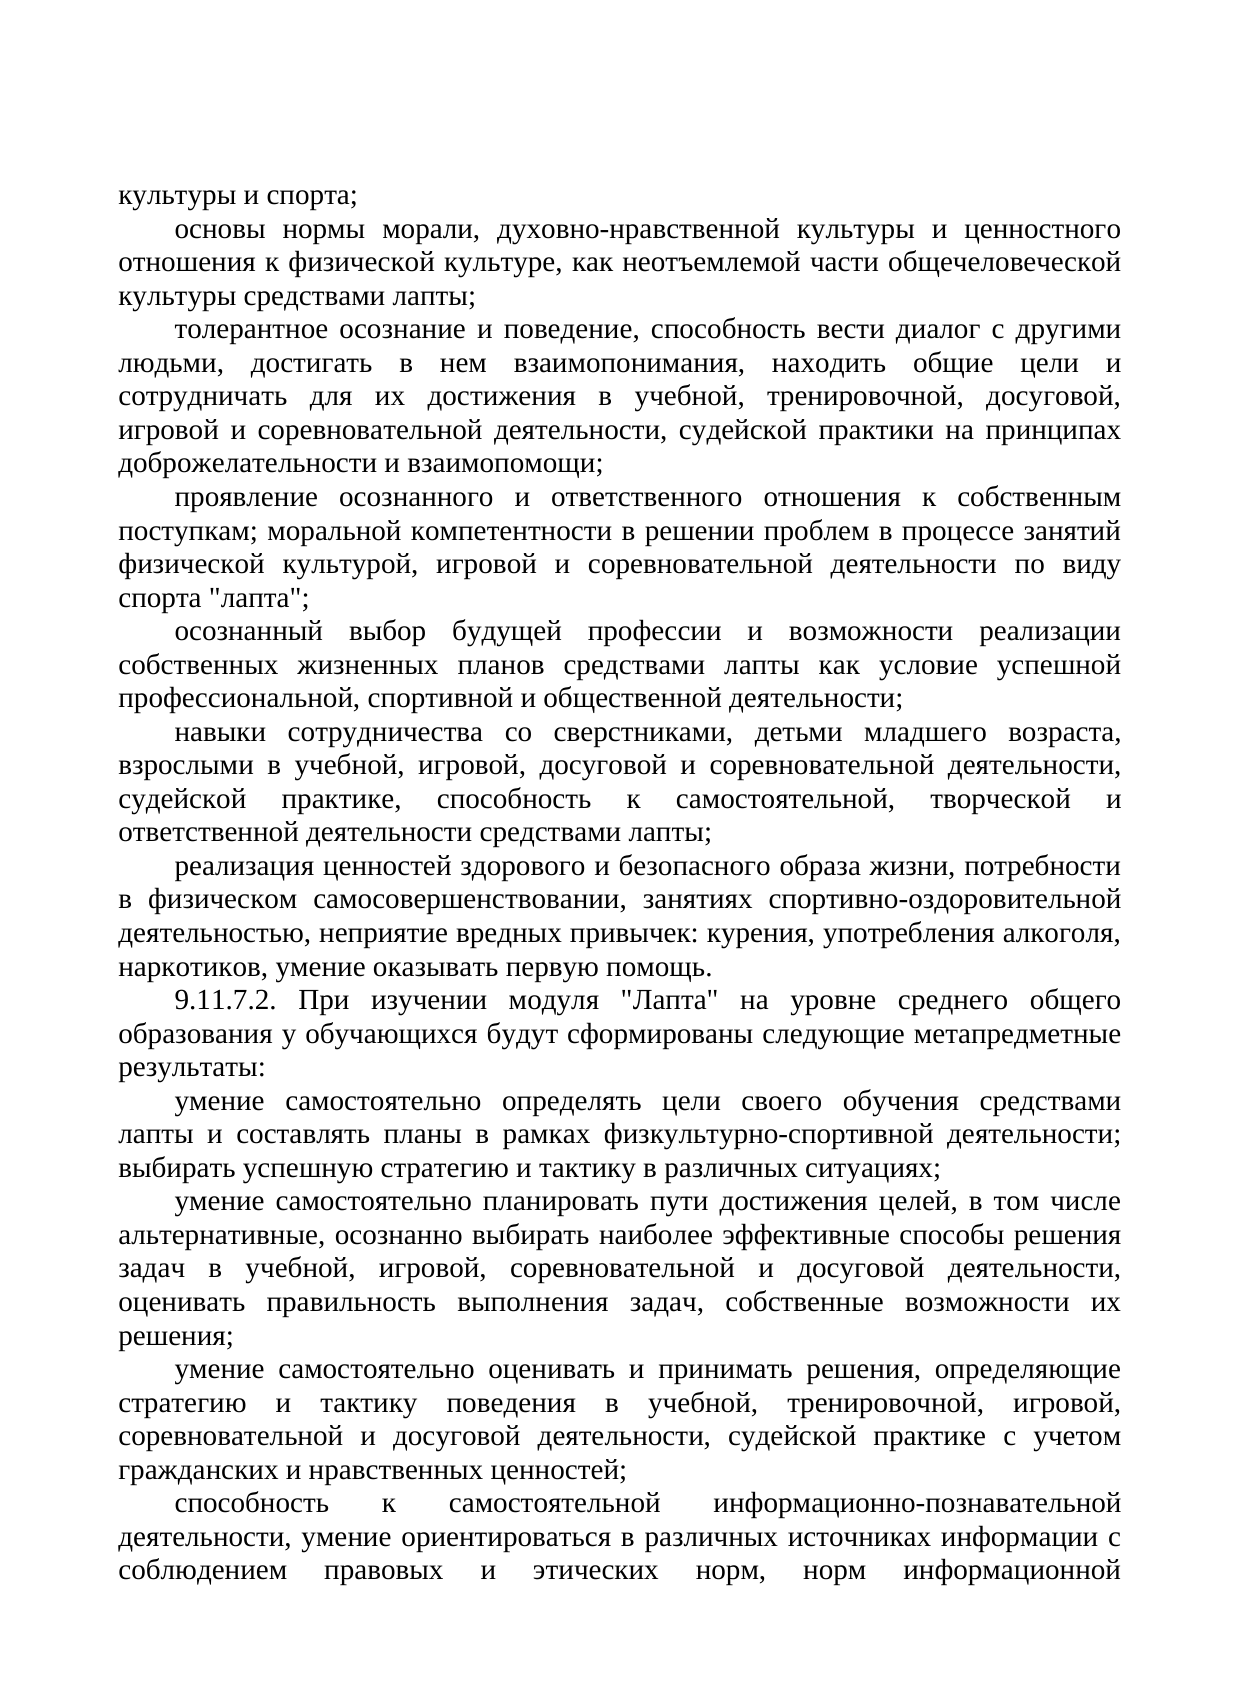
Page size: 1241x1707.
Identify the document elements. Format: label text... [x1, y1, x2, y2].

text основы нормы морали, духовно-нравственной культуры и ценностного отношения к физической культуре, как неотъемлемой части общечеловеческой культуры средствами лапты; [118, 211, 1122, 311]
text умение самостоятельно планировать пути достижения целей, в том числе альтернативные, осознанно выбирать наиболее эффективные способы решения задач в учебной, игровой, соревновательной и досуговой деятельности, оценивать правильность выполнения задач, собственные возможности их решения; [118, 1183, 1122, 1351]
text умение самостоятельно оценивать и принимать решения, определяющие стратегию и тактику поведения в учебной, тренировочной, игровой, соревновательной и досуговой деятельности, судейской практике с учетом гражданских и нравственных ценностей; [118, 1351, 1122, 1485]
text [118, 1485, 1122, 1586]
text 9.11.7.2. При изучении модуля "Лапта" на уровне среднего общего образования у обучающихся будут сформированы следующие метапредметные результаты: [118, 982, 1122, 1083]
text реализация ценностей здорового и безопасного образа жизни, потребности в физическом самосовершенствовании, занятиях спортивно-оздоровительной деятельностью, неприятие вредных привычек: курения, употребления алкоголя, наркотиков, умение оказывать первую помощь. [118, 848, 1122, 982]
text умение самостоятельно определять цели своего обучения средствами лапты и составлять планы в рамках физкультурно-спортивной деятельности; выбирать успешную стратегию и тактику в различных ситуациях; [118, 1083, 1122, 1183]
text осознанный выбор будущей профессии и возможности реализации собственных жизненных планов средствами лапты как условие успешной профессиональной, спортивной и общественной деятельности; [118, 613, 1122, 714]
text толерантное осознание и поведение, способность вести диалог с другими людьми, достигать в нем взаимопонимания, находить общие цели и сотрудничать для их достижения в учебной, тренировочной, досуговой, игровой и соревновательной деятельности, судейской практики на принципах доброжелательности и взаимопомощи; [118, 311, 1122, 479]
text проявление осознанного и ответственного отношения к собственным поступкам; моральной компетентности в решении проблем в процессе занятий физической культурой, игровой и соревновательной деятельности по виду спорта "лапта"; [118, 479, 1122, 613]
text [118, 177, 1122, 211]
text навыки сотрудничества со сверстниками, детьми младшего возраста, взрослыми в учебной, игровой, досуговой и соревновательной деятельности, судейской практике, способность к самостоятельной, творческой и ответственной деятельности средствами лапты; [118, 714, 1122, 848]
